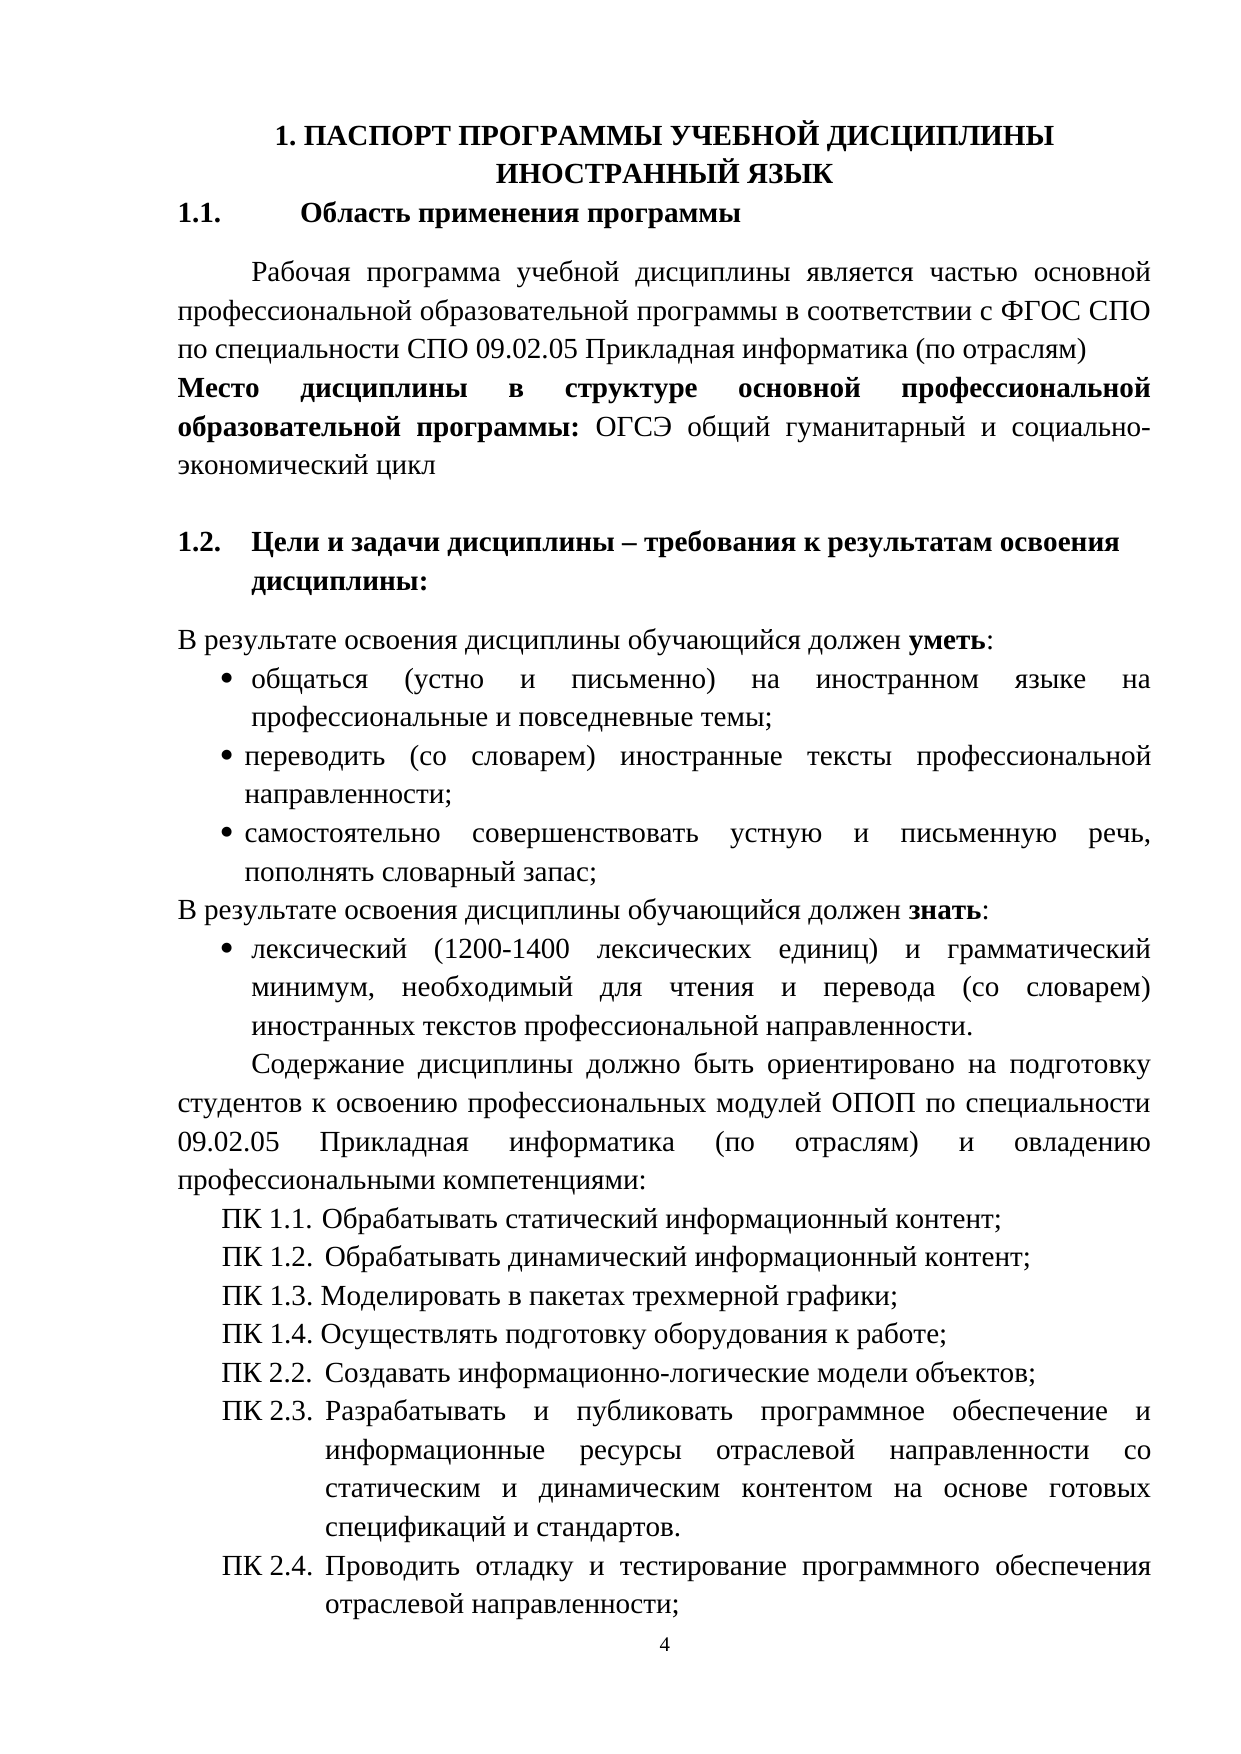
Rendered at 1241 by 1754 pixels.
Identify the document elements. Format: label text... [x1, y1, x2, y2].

list лексический (1200-1400 лексических единиц) и грамматический минимум, необходимый для чтения и перевода (со словарем) иностранных текстов профессиональной направленности. [222, 931, 1152, 1042]
list В результате освоения дисциплины обучающийся должен уметь: [177, 622, 1152, 656]
list Рабочая программа учебной дисциплины является частью основной профессиональной образовательной программы в соответствии с ФГОС СПО по специальности СПО 09.02.05 Прикладная информатика (по отраслям) [177, 254, 1152, 365]
list Цели и задачи дисциплины – требования к результатам освоения дисциплины: [177, 524, 1152, 596]
list Область применения программы [177, 195, 1152, 229]
list ПК 1.3. Моделировать в пакетах трехмерной графики; [222, 1278, 1152, 1311]
list переводить (со словарем) иностранные тексты профессиональной направленности; [222, 738, 1152, 810]
list общаться (устно и письменно) на иностранном языке на профессиональные и повседневные темы; [222, 661, 1152, 733]
list Разрабатывать и публиковать программное обеспечение и информационные ресурсы отраслевой направленности со статическим и динамическим контентом на основе готовых спецификаций и стандартов. [222, 1393, 1152, 1543]
list Место дисциплины в структуре основной профессиональной образовательной программы: ОГСЭ общий гуманитарный и социально-экономический цикл [177, 370, 1152, 481]
list ПК 1.4. Осуществлять подготовку оборудования к работе; [222, 1316, 1152, 1350]
text ИНОСТРАННЫЙ ЯЗЫК [177, 157, 1152, 190]
list В результате освоения дисциплины обучающийся должен знать: [177, 892, 1152, 926]
list Обрабатывать динамический информационный контент; [222, 1239, 1152, 1273]
text 1. ПАСПОРТ ПРОГРАММЫ УЧЕБНОЙ ДИСЦИПЛИНЫ [177, 118, 1152, 152]
list Обрабатывать статический информационный контент; [221, 1201, 1152, 1234]
list Создавать информационно-логические модели объектов; [221, 1355, 1152, 1388]
list Проводить отладку и тестирование программного обеспечения отраслевой направленности; [222, 1548, 1152, 1620]
list самостоятельно совершенствовать устную и письменную речь, пополнять словарный запас; [222, 815, 1152, 887]
list Содержание дисциплины должно быть ориентировано на подготовку студентов к освоению профессиональных модулей ОПОП по специальности 09.02.05 Прикладная информатика (по отраслям) и овладению профессиональными компетенциями: [177, 1047, 1152, 1196]
